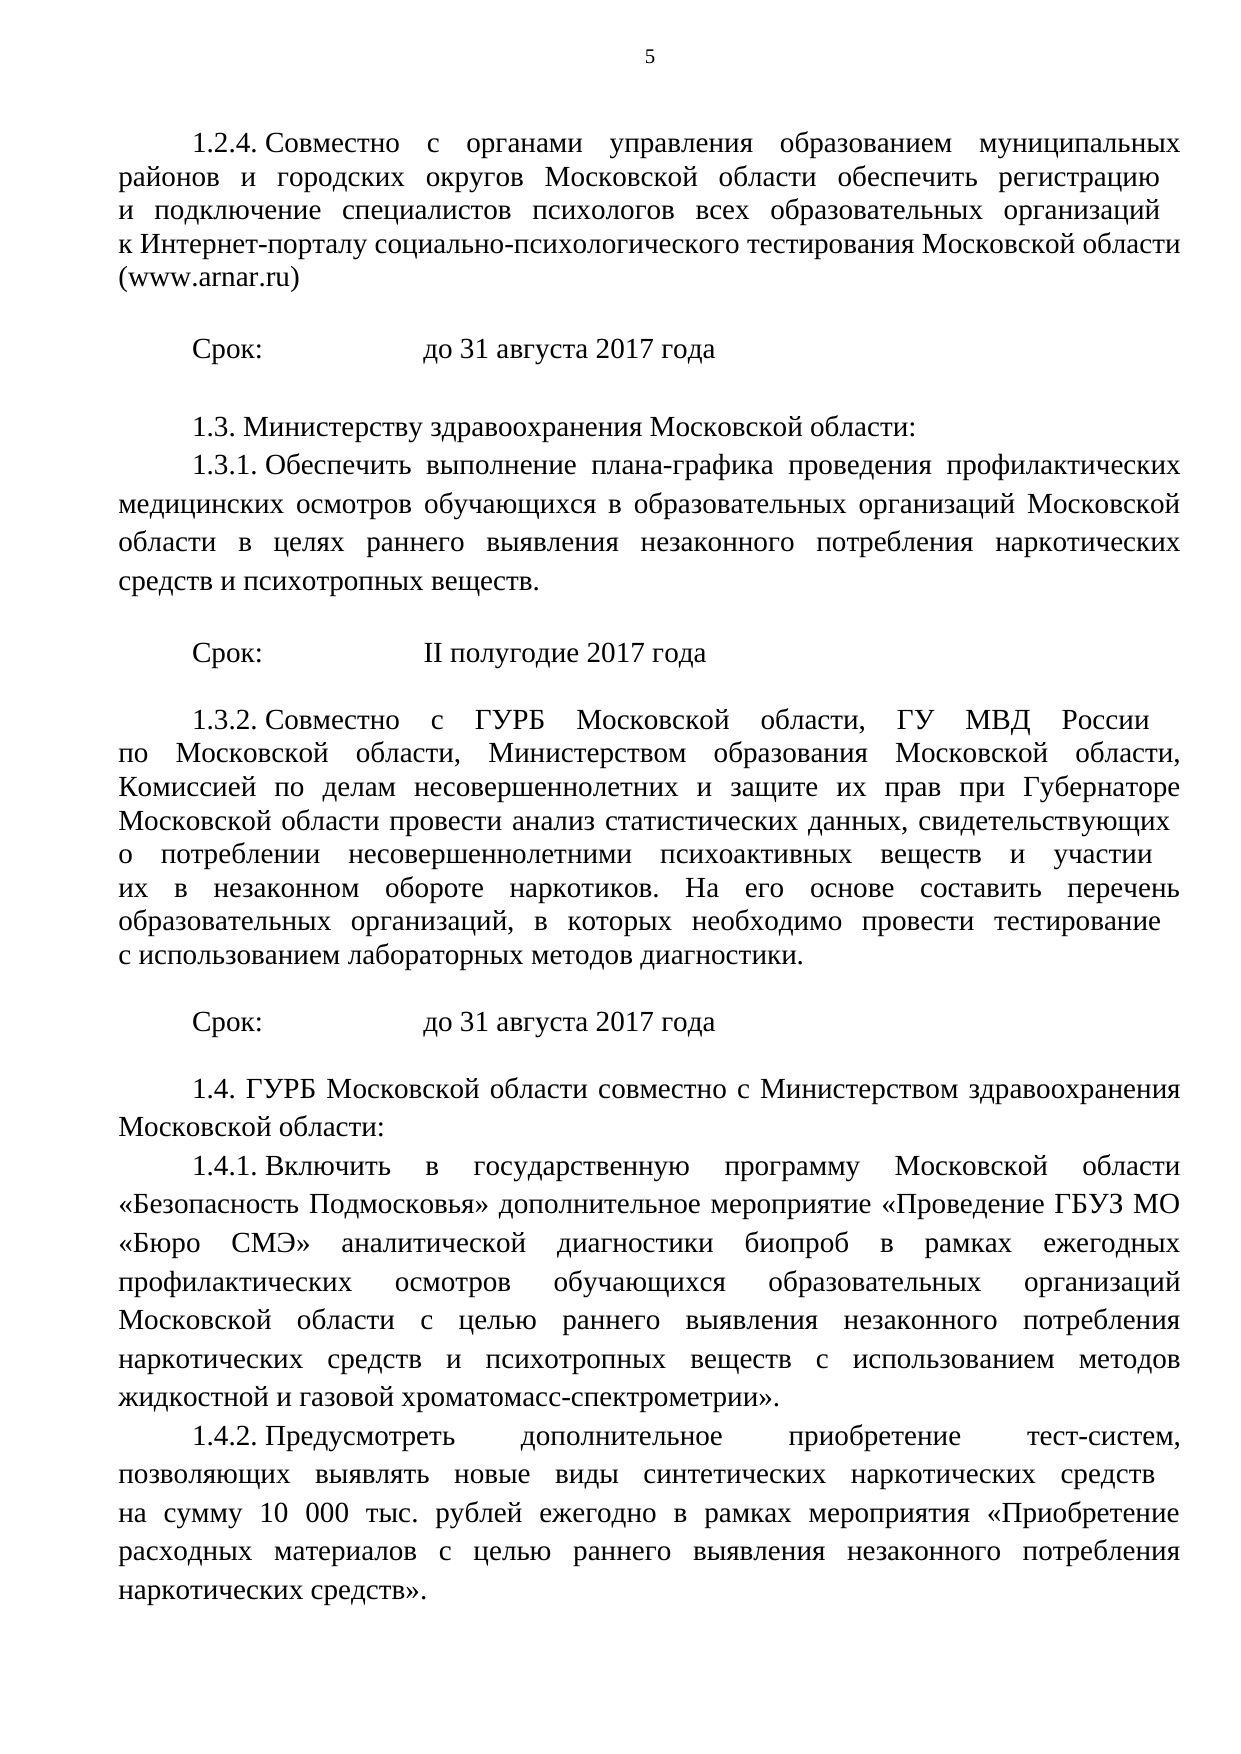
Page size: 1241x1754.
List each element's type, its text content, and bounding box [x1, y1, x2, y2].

text 1.3.1. Обеспечить выполнение плана-графика проведения профилактических медицинских осмотров обучающихся в образовательных организаций Московской области в целях раннего выявления незаконного потребления наркотических средств и психотропных веществ. [118, 447, 1181, 596]
text 1.2.4. Совместно с органами управления образованием муниципальных районов и городских округов Московской области обеспечить регистрацию и подключение специалистов психологов всех образовательных организаций к Интернет-порталу социально-психологического тестирования Московской области (www.arnar.ru) [118, 125, 1181, 293]
text Срок: до 31 августа 2017 года [118, 332, 1181, 365]
text 1.4. ГУРБ Московской области совместно с Министерством здравоохранения Московской области: [118, 1071, 1181, 1143]
text 1.4.1. Включить в государственную программу Московской области «Безопасность Подмосковья» дополнительное мероприятие «Проведение ГБУЗ МО «Бюро СМЭ» аналитической диагностики биопроб в рамках ежегодных профилактических осмотров обучающихся образовательных организаций Московской области с целью раннего выявления незаконного потребления наркотических средств и психотропных веществ с использованием методов жидкостной и газовой хроматомасс-спектрометрии». [118, 1148, 1181, 1413]
text Срок: II полугодие 2017 года [118, 635, 1181, 668]
text 1.3.2. Совместно с ГУРБ Московской области, ГУ МВД России по Московской области, Министерством образования Московской области, Комиссией по делам несовершеннолетних и защите их прав при Губернаторе Московской области провести анализ статистических данных, свидетельствующих о потреблении несовершеннолетними психоактивных веществ и участии их в незаконном обороте наркотиков. На его основе составить перечень образовательных организаций, в которых необходимо провести тестирование с использованием лабораторных методов диагностики. [118, 702, 1181, 970]
text 1.4.2. Предусмотреть дополнительное приобретение тест-систем, позволяющих выявлять новые виды синтетических наркотических средств на сумму 10 000 тыс. рублей ежегодно в рамках мероприятия «Приобретение расходных материалов с целью раннего выявления незаконного потребления наркотических средств». [118, 1418, 1181, 1606]
text Срок: до 31 августа 2017 года [118, 1004, 1181, 1037]
text 1.3. Министерству здравоохранения Московской области: [118, 409, 1181, 442]
